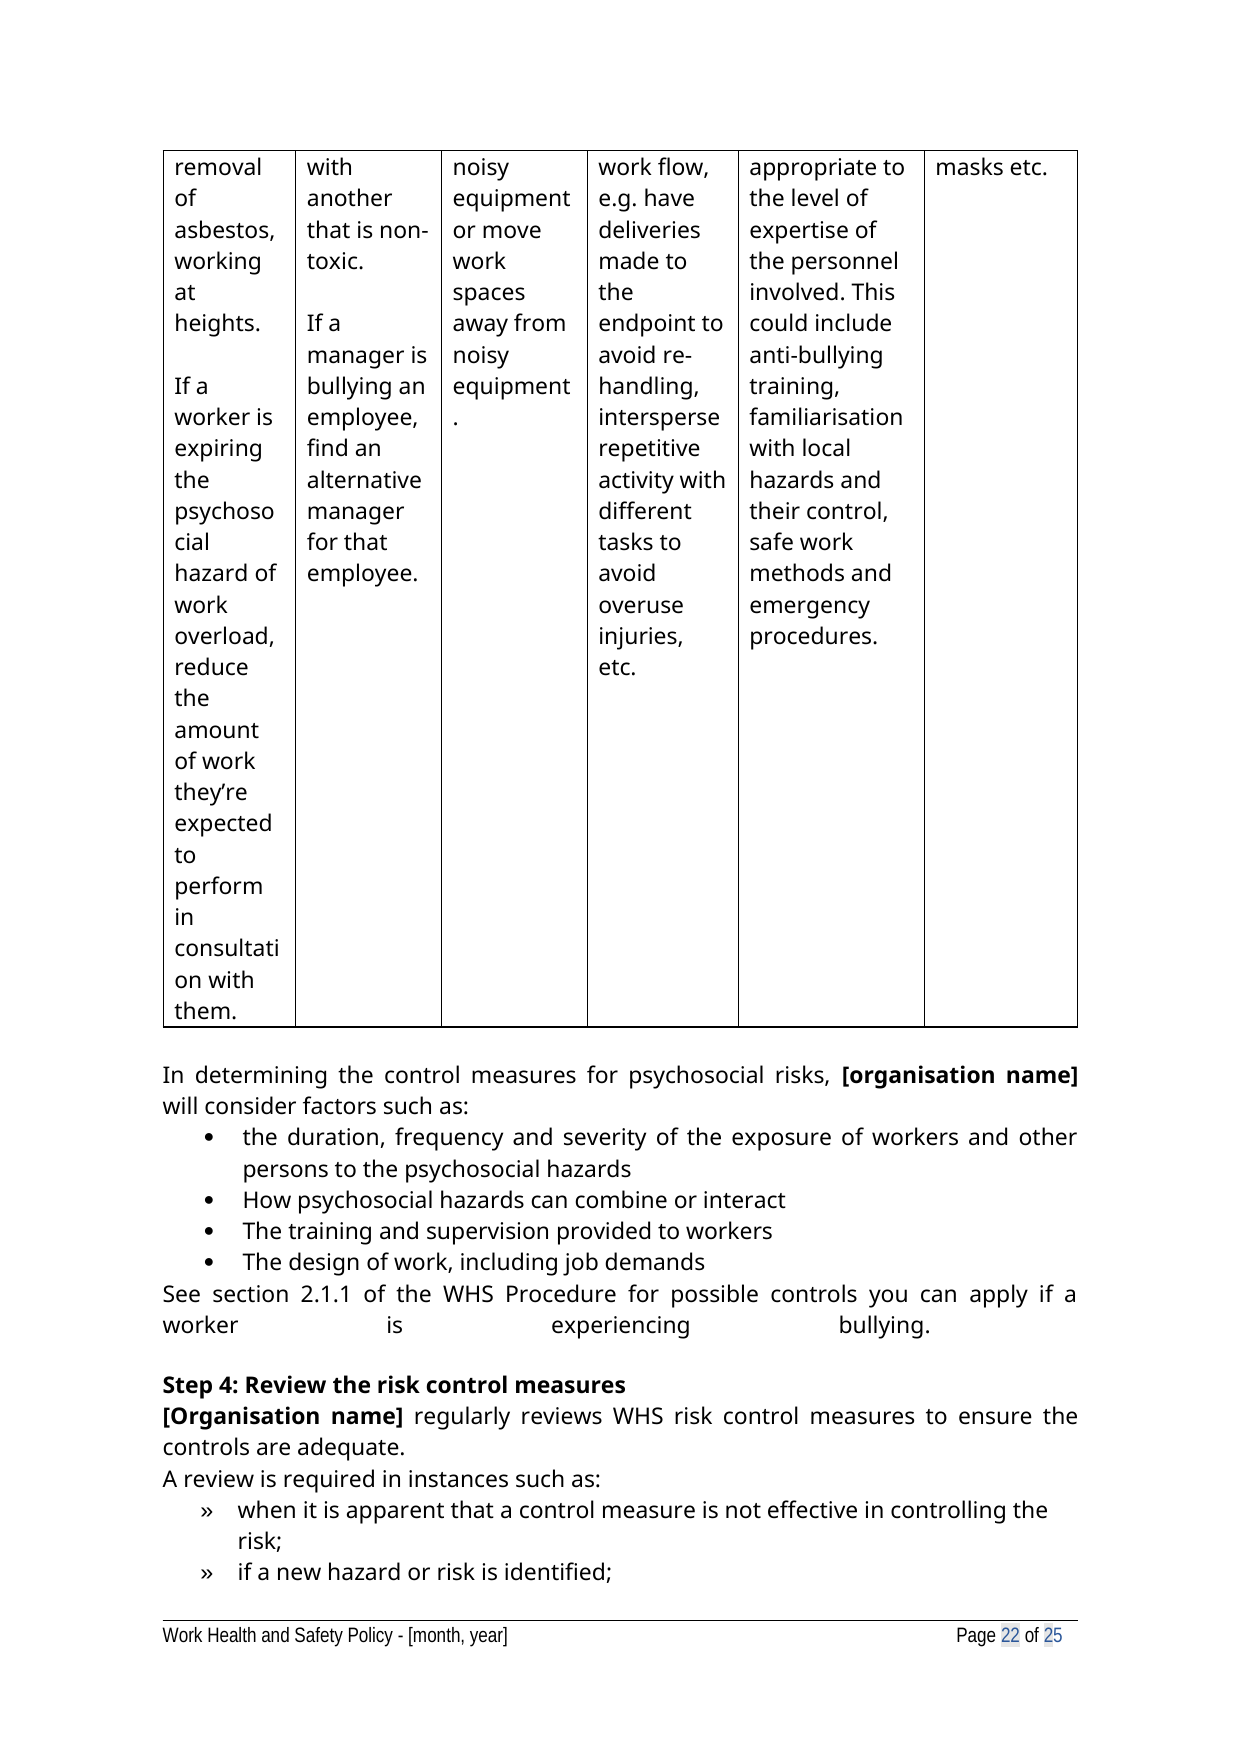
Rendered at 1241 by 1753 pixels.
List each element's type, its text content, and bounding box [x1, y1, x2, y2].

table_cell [925, 151, 1077, 1026]
text In determining the control measures for psychosocial risks, [organisation name] will consider factors such as: [162, 1028, 1078, 1121]
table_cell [588, 151, 738, 1026]
list if a new hazard or risk is identified; [200, 1556, 1078, 1588]
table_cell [296, 151, 441, 1026]
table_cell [442, 151, 587, 1026]
text See section 2.1.1 of the WHS Procedure for possible controls you can apply if a worker is experiencing bullying. [162, 1278, 1078, 1369]
list The training and supervision provided to workers [205, 1215, 1078, 1246]
text [Organisation name] regularly reviews WHS risk control measures to ensure the controls are adequate. [162, 1400, 1078, 1462]
list How psychosocial hazards can combine or interact [205, 1184, 1078, 1215]
text A review is required in instances such as: [162, 1462, 1078, 1494]
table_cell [739, 151, 924, 1026]
list The design of work, including job demands [205, 1246, 1078, 1278]
text Step 4: Review the risk control measures [162, 1369, 1078, 1400]
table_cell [164, 151, 295, 1026]
list when it is apparent that a control measure is not effective in controlling the risk; [200, 1494, 1078, 1556]
list the duration, frequency and severity of the exposure of workers and other persons to the psychosocial hazards [205, 1121, 1078, 1184]
